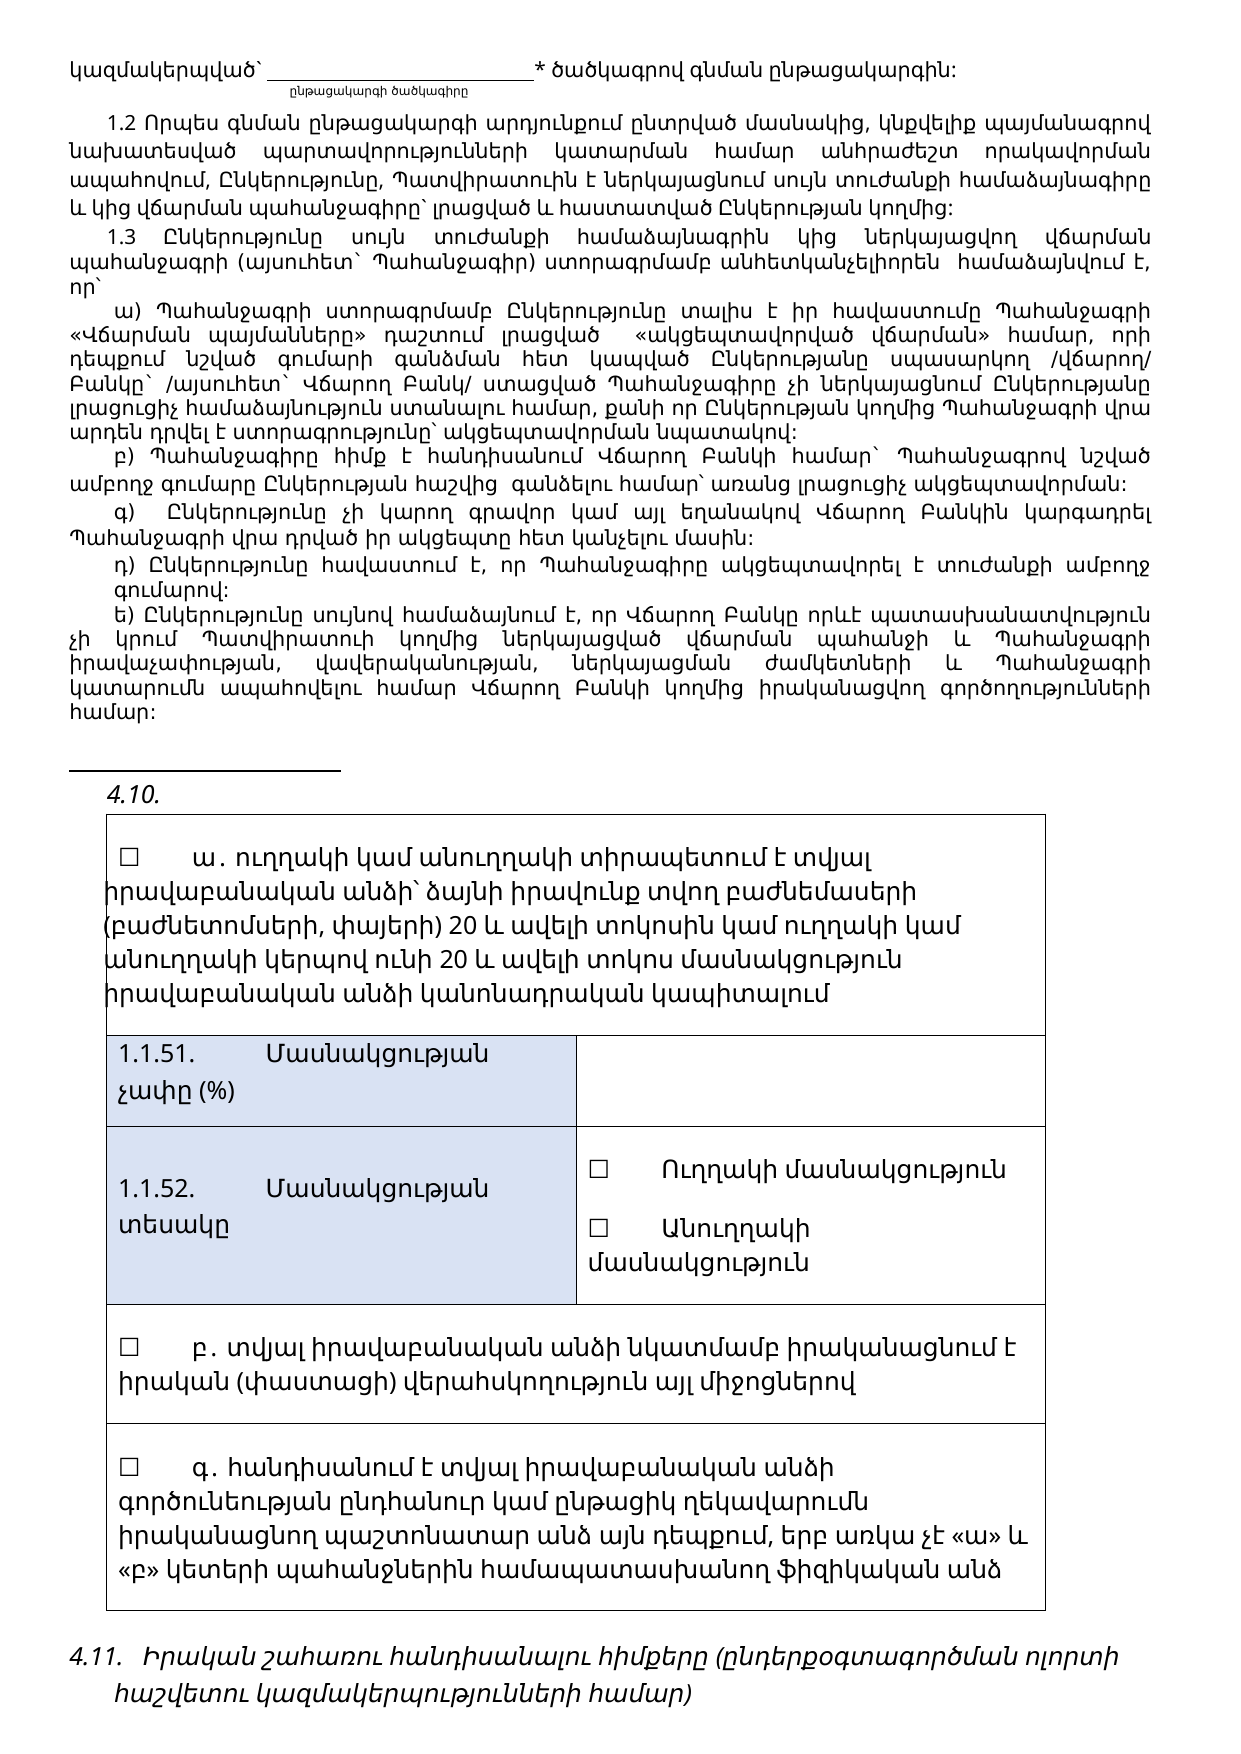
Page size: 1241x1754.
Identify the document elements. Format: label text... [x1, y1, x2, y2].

text դ) Ընկերությունը հավաստում է, որ Պահանջագիրը ակցեպտավորել է տուժանքի ամբողջ գումարով: [113, 550, 1152, 603]
text ընթացակարգի ծածկագիրը [113, 84, 1152, 108]
text գ) Ընկերությունը չի կարող գրավոր կամ այլ եղանակով Վճարող Բանկին կարգադրել Պահանջագրի վրա դրված իր ակցեպտը հետ կանչելու մասին: [69, 497, 1152, 550]
text բ) Պահանջագիրը հիմք է հանդիսանում Վճարող Բանկի համար` Պահանջագրով նշված ամբողջ գումարը Ընկերության հաշվից գանձելու համար՝ առանց լրացուցիչ ակցեպտավորման: [69, 444, 1152, 497]
text կազմակերպված` * ծածկագրով գնման ընթացակարգին: [69, 56, 1152, 84]
text 1.3 Ընկերությունը սույն տուժանքի համաձայնագրին կից ներկայացվող վճարման պահանջագրի (այսուհետ` Պահանջագիր) ստորագրմամբ անհետկանչելիորեն համաձայնվում է, որ՝ [69, 222, 1152, 299]
text 1.2 Որպես գնման ընթացակարգի արդյունքում ընտրված մասնակից, կնքվելիք պայմանագրով նախատեսված պարտավորությունների կատարման համար անհրաժեշտ որակավորման ապահովում, Ընկերությունը, Պատվիրատուին է ներկայացնում սույն տուժանքի համաձայնագիրը և կից վճարման պահանջագիրը` լրացված և հաստատված Ընկերության կողմից: [69, 108, 1152, 222]
text ե) Ընկերությունը սույնով համաձայնում է, որ Վճարող Բանկը որևէ պատասխանատվություն չի կրում Պատվիրատուի կողմից ներկայացված վճարման պահանջի և Պահանջագրի իրավաչափության, վավերականության, ներկայացման ժամկետների և Պահանջագրի կատարումն ապահովելու համար Վճարող Բանկի կողմից իրականացվող գործողությունների համար: [69, 603, 1152, 724]
text ա) Պահանջագրի ստորագրմամբ Ընկերությունը տալիս է իր հավաստումը Պահանջագրի «Վճարման պայմանները» դաշտում լրացված «ակցեպտավորված վճարման» համար, որի դեպքում նշված գումարի գանձման հետ կապված Ընկերությանը սպասարկող /վճարող/ Բանկը` /այսուհետ` Վճարող Բանկ/ ստացված Պահանջագիրը չի ներկայացնում Ընկերությանը լրացուցիչ համաձայնություն ստանալու համար, քանի որ Ընկերության կողմից Պահանջագրի վրա արդեն դրվել է ստորագրությունը՝ ակցեպտավորման նպատակով: [69, 299, 1152, 444]
